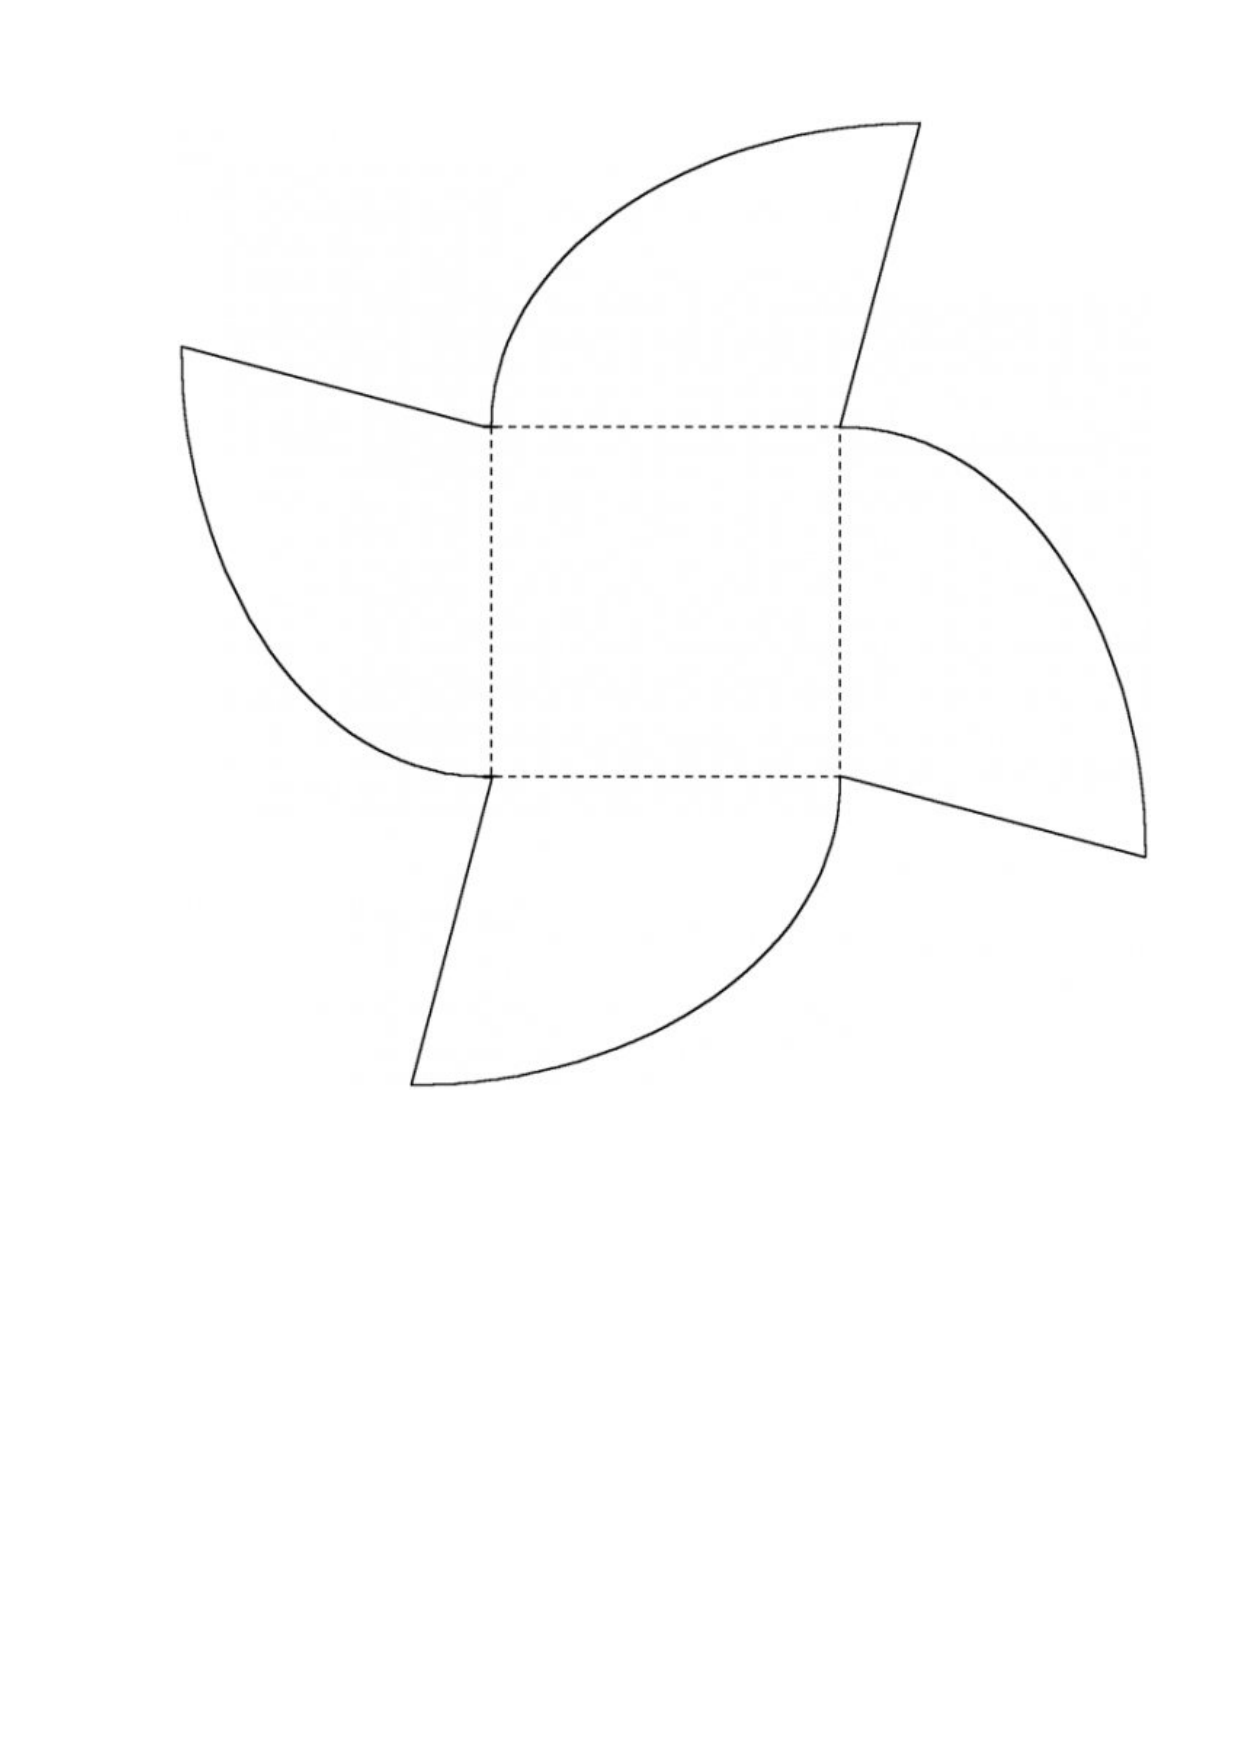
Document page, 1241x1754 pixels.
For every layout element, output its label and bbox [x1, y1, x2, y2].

picture [177, 118, 1151, 1090]
